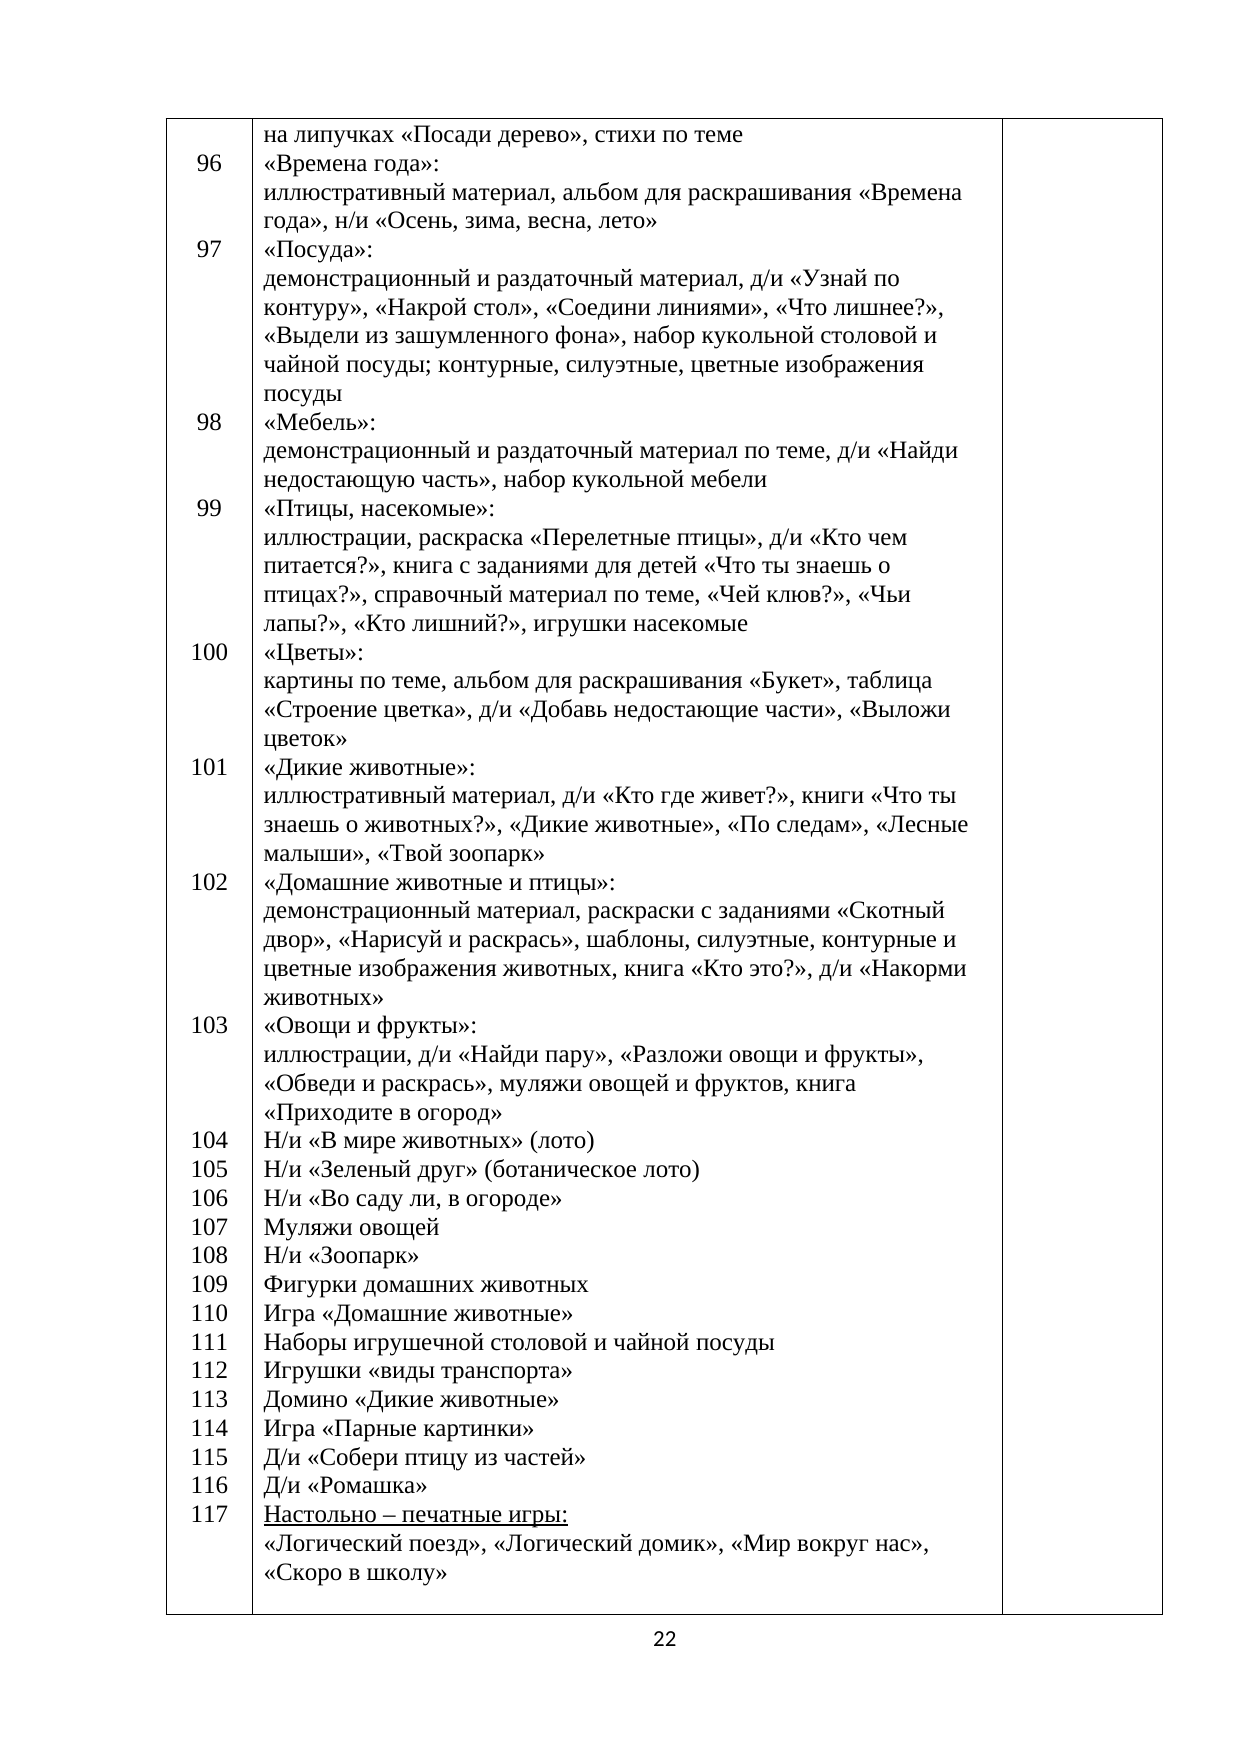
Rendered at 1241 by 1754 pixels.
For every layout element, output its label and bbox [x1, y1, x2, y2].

table_cell [1003, 119, 1162, 1614]
table_cell [167, 119, 252, 1614]
table_cell [253, 119, 1002, 1614]
